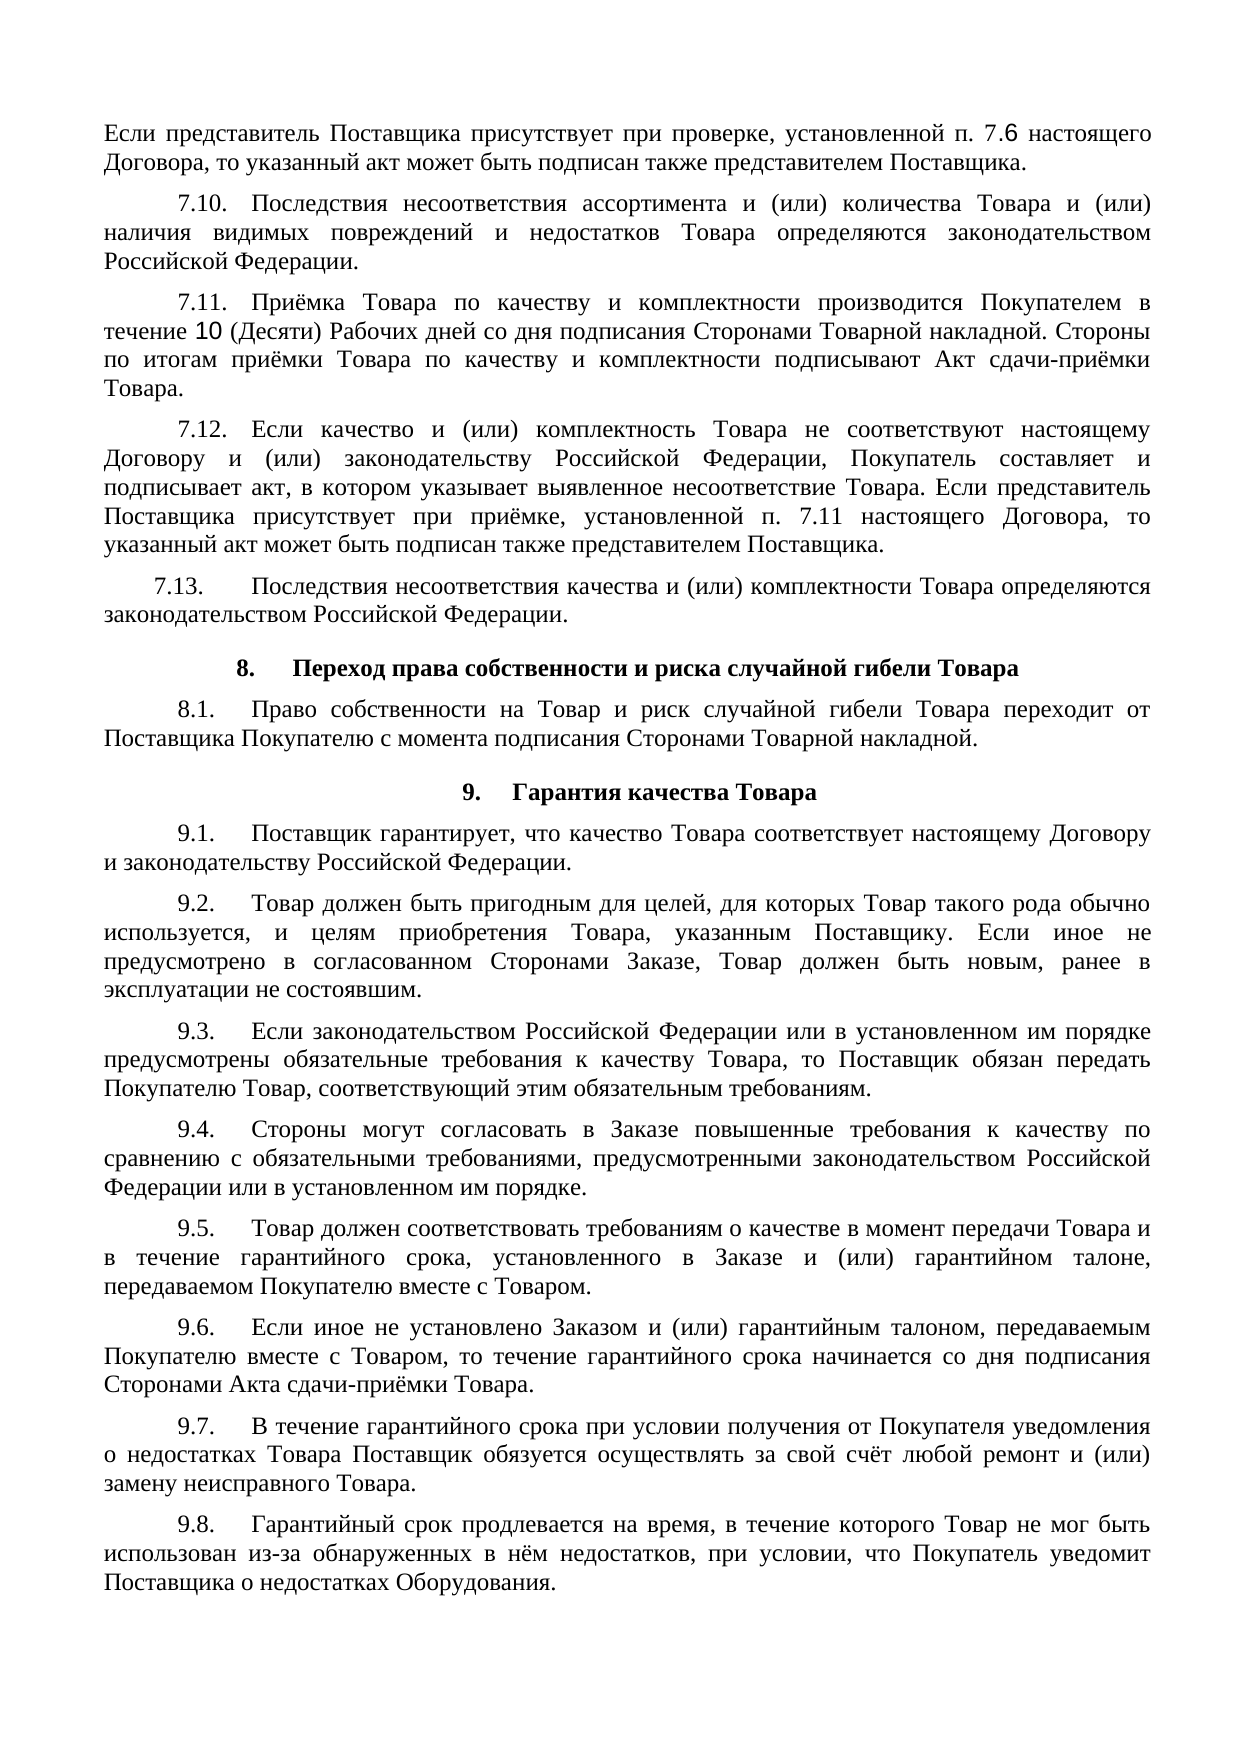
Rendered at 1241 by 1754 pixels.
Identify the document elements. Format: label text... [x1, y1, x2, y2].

text 9.7. В течение гарантийного срока при условии получения от Покупателя уведомления о недостатках Товара Поставщик обязуется осуществлять за свой счёт любой ремонт и (или) замену неисправного Товара. [103, 1411, 1152, 1497]
list Переход права собственности и риска случайной гибели Товара [103, 653, 1152, 682]
text 9.3. Если законодательством Российской Федерации или в установленном им порядке предусмотрены обязательные требования к качеству Товара, то Поставщик обязан передать Покупателю Товар, соответствующий этим обязательным требованиям. [103, 1016, 1152, 1102]
text 7.11. Приёмка Товара по качеству и комплектности производится Покупателем в течение 10 (Десяти) Рабочих дней со дня подписания Сторонами Товарной накладной. Стороны по итогам приёмки Товара по качеству и комплектности подписывают Акт сдачи-приёмки Товара. [103, 287, 1152, 402]
text 7.10. Последствия несоответствия ассортимента и (или) количества Товара и (или) наличия видимых повреждений и недостатков Товара определяются законодательством Российской Федерации. [103, 188, 1152, 274]
text 9. Гарантия качества Товара [103, 777, 1152, 806]
text 7.12. Если качество и (или) комплектность Товара не соответствуют настоящему Договору и (или) законодательству Российской Федерации, Покупатель составляет и подписывает акт, в котором указывает выявленное несоответствие Товара. Если представитель Поставщика присутствует при приёмке, установленной п. 7.11 настоящего Договора, то указанный акт может быть подписан также представителем Поставщика. [103, 414, 1152, 558]
list Право собственности на Товар и риск случайной гибели Товара переходит от Поставщика Покупателю с момента подписания Сторонами Товарной накладной. [103, 694, 1152, 752]
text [103, 118, 1152, 176]
text 9.6. Если иное не установлено Заказом и (или) гарантийным талоном, передаваемым Покупателю вместе с Товаром, то течение гарантийного срока начинается со дня подписания Сторонами Акта сдачи-приёмки Товара. [103, 1312, 1152, 1398]
text 9.1. Поставщик гарантирует, что качество Товара соответствует настоящему Договору и законодательству Российской Федерации. [103, 818, 1152, 876]
text 9.2. Товар должен быть пригодным для целей, для которых Товар такого рода обычно используется, и целям приобретения Товара, указанным Поставщику. Если иное не предусмотрено в согласованном Сторонами Заказе, Товар должен быть новым, ранее в эксплуатации не состоявшим. [103, 888, 1152, 1003]
text 9.4. Стороны могут согласовать в Заказе повышенные требования к качеству по сравнению с обязательными требованиями, предусмотренными законодательством Российской Федерации или в установленном им порядке. [103, 1114, 1152, 1201]
text 7.13. Последствия несоответствия качества и (или) комплектности Товара определяются законодательством Российской Федерации. [103, 571, 1152, 628]
text 9.8. Гарантийный срок продлевается на время, в течение которого Товар не мог быть использован из-за обнаруженных в нём недостатков, при условии, что Покупатель уведомит Поставщика о недостатках Оборудования. [103, 1509, 1152, 1596]
text 9.5. Товар должен соответствовать требованиям о качестве в момент передачи Товара и в течение гарантийного срока, установленного в Заказе и (или) гарантийном талоне, передаваемом Покупателю вместе с Товаром. [103, 1213, 1152, 1299]
